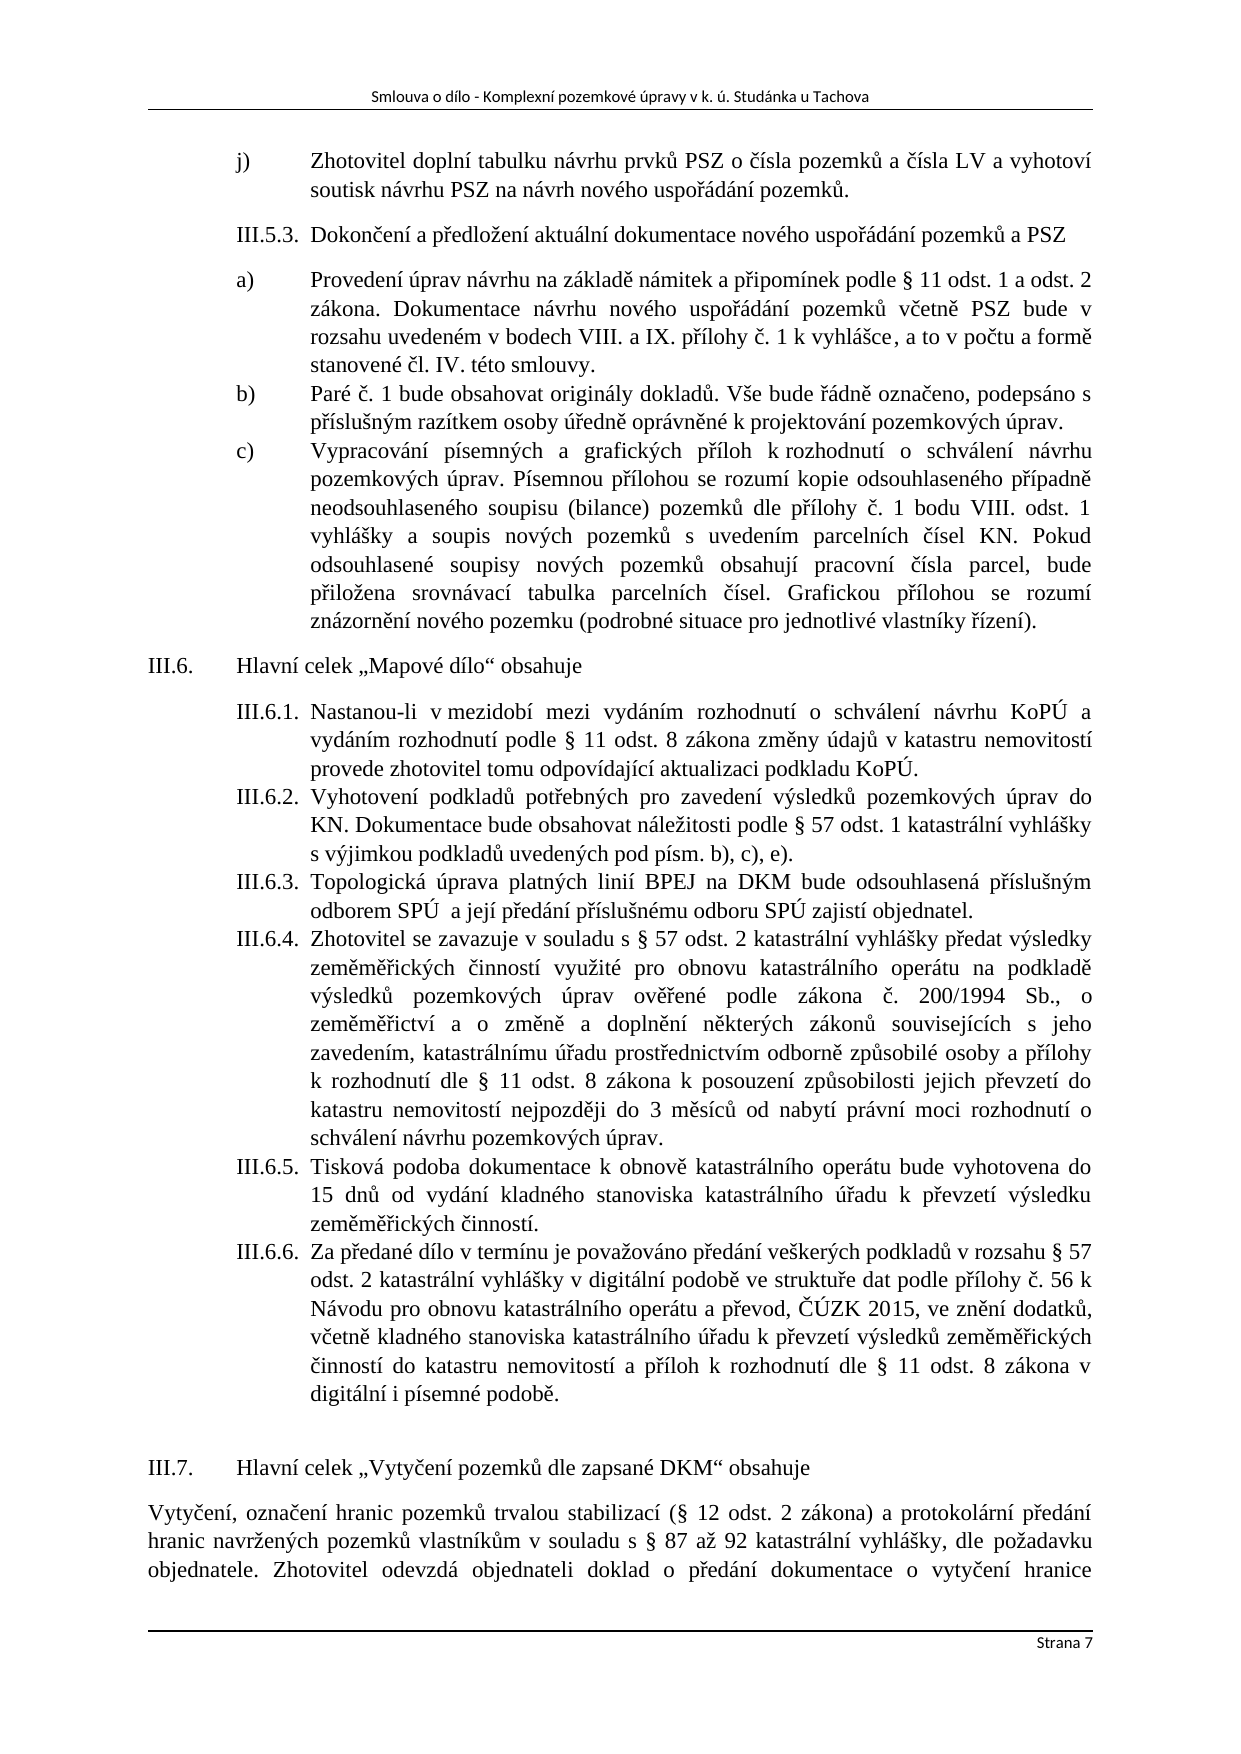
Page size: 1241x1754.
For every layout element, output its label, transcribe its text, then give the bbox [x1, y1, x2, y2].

text Zhotovitel se zavazuje v souladu s § 57 odst. 2 katastrální vyhlášky předat výsledky zeměměřických činností využité pro obnovu katastrálního operátu na podkladě výsledků pozemkových úprav ověřené podle zákona č. 200/1994 Sb., o zeměměřictví a o změně a doplnění některých zákonů souvisejících s jeho zavedením, katastrálnímu úřadu prostřednictvím odborně způsobilé osoby a přílohy k rozhodnutí dle § 11 odst. 8 zákona k posouzení způsobilosti jejich převzetí do katastru nemovitostí nejpozději do 3 měsíců od nabytí právní moci rozhodnutí o schválení návrhu pozemkových úprav. [236, 925, 1093, 1151]
text Tisková podoba dokumentace k obnově katastrálního operátu bude vyhotovena do 15 dnů od vydání kladného stanoviska katastrálního úřadu k převzetí výsledku zeměměřických činností. [236, 1153, 1093, 1236]
list Hlavní celek „Vytyčení pozemků dle zapsané DKM“ obsahuje [148, 1454, 1093, 1480]
text Za předané dílo v termínu je považováno předání veškerých podkladů v rozsahu § 57 odst. 2 katastrální vyhlášky v digitální podobě ve struktuře dat podle přílohy č. 56 k Návodu pro obnovu katastrálního operátu a převod, ČÚZK 2015, ve znění dodatků, včetně kladného stanoviska katastrálního úřadu k převzetí výsledků zeměměřických činností do katastru nemovitostí a příloh k rozhodnutí dle § 11 odst. 8 zákona v digitální i písemné podobě. [236, 1238, 1093, 1407]
text Vypracování písemných a grafických příloh k rozhodnutí o schválení návrhu pozemkových úprav. Písemnou přílohou se rozumí kopie odsouhlaseného případně neodsouhlaseného soupisu (bilance) pozemků dle přílohy č. 1 bodu VIII. odst. 1 vyhlášky a soupis nových pozemků s uvedením parcelních čísel KN. Pokud odsouhlasené soupisy nových pozemků obsahují pracovní čísla parcel, bude přiložena srovnávací tabulka parcelních čísel. Grafickou přílohou se rozumí znázornění nového pozemku (podrobné situace pro jednotlivé vlastníky řízení). [236, 437, 1093, 634]
text Nastanou-li v mezidobí mezi vydáním rozhodnutí o schválení návrhu KoPÚ a vydáním rozhodnutí podle § 11 odst. 8 zákona změny údajů v katastru nemovitostí provede zhotovitel tomu odpovídající aktualizaci podkladu KoPÚ. [236, 698, 1093, 781]
text Topologická úprava platných linií BPEJ na DKM bude odsouhlasená příslušným odborem SPÚ a její předání příslušnému odboru SPÚ zajistí objednatel. [236, 868, 1093, 923]
text Vyhotovení podkladů potřebných pro zavedení výsledků pozemkových úprav do KN. Dokumentace bude obsahovat náležitosti podle § 57 odst. 1 katastrální vyhlášky s výjimkou podkladů uvedených pod písm. b), c), e). [236, 783, 1093, 866]
list Hlavní celek „Mapové dílo“ obsahuje [148, 653, 1093, 679]
text Dokončení a předložení aktuální dokumentace nového uspořádání pozemků a PSZ [236, 221, 1093, 247]
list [148, 1499, 1093, 1582]
text Zhotovitel doplní tabulku návrhu prvků PSZ o čísla pozemků a čísla LV a vyhotoví soutisk návrhu PSZ na návrh nového uspořádání pozemků. [236, 148, 1093, 202]
text Provedení úprav návrhu na základě námitek a připomínek podle § 11 odst. 1 a odst. 2 zákona. Dokumentace návrhu nového uspořádání pozemků včetně PSZ bude v rozsahu uvedeném v bodech VIII. a IX. přílohy č. 1 k vyhlášce, a to v počtu a formě stanovené čl. IV. této smlouvy. [236, 266, 1093, 378]
text Paré č. 1 bude obsahovat originály dokladů. Vše bude řádně označeno, podepsáno s příslušným razítkem osoby úředně oprávněné k projektování pozemkových úprav. [236, 380, 1093, 435]
